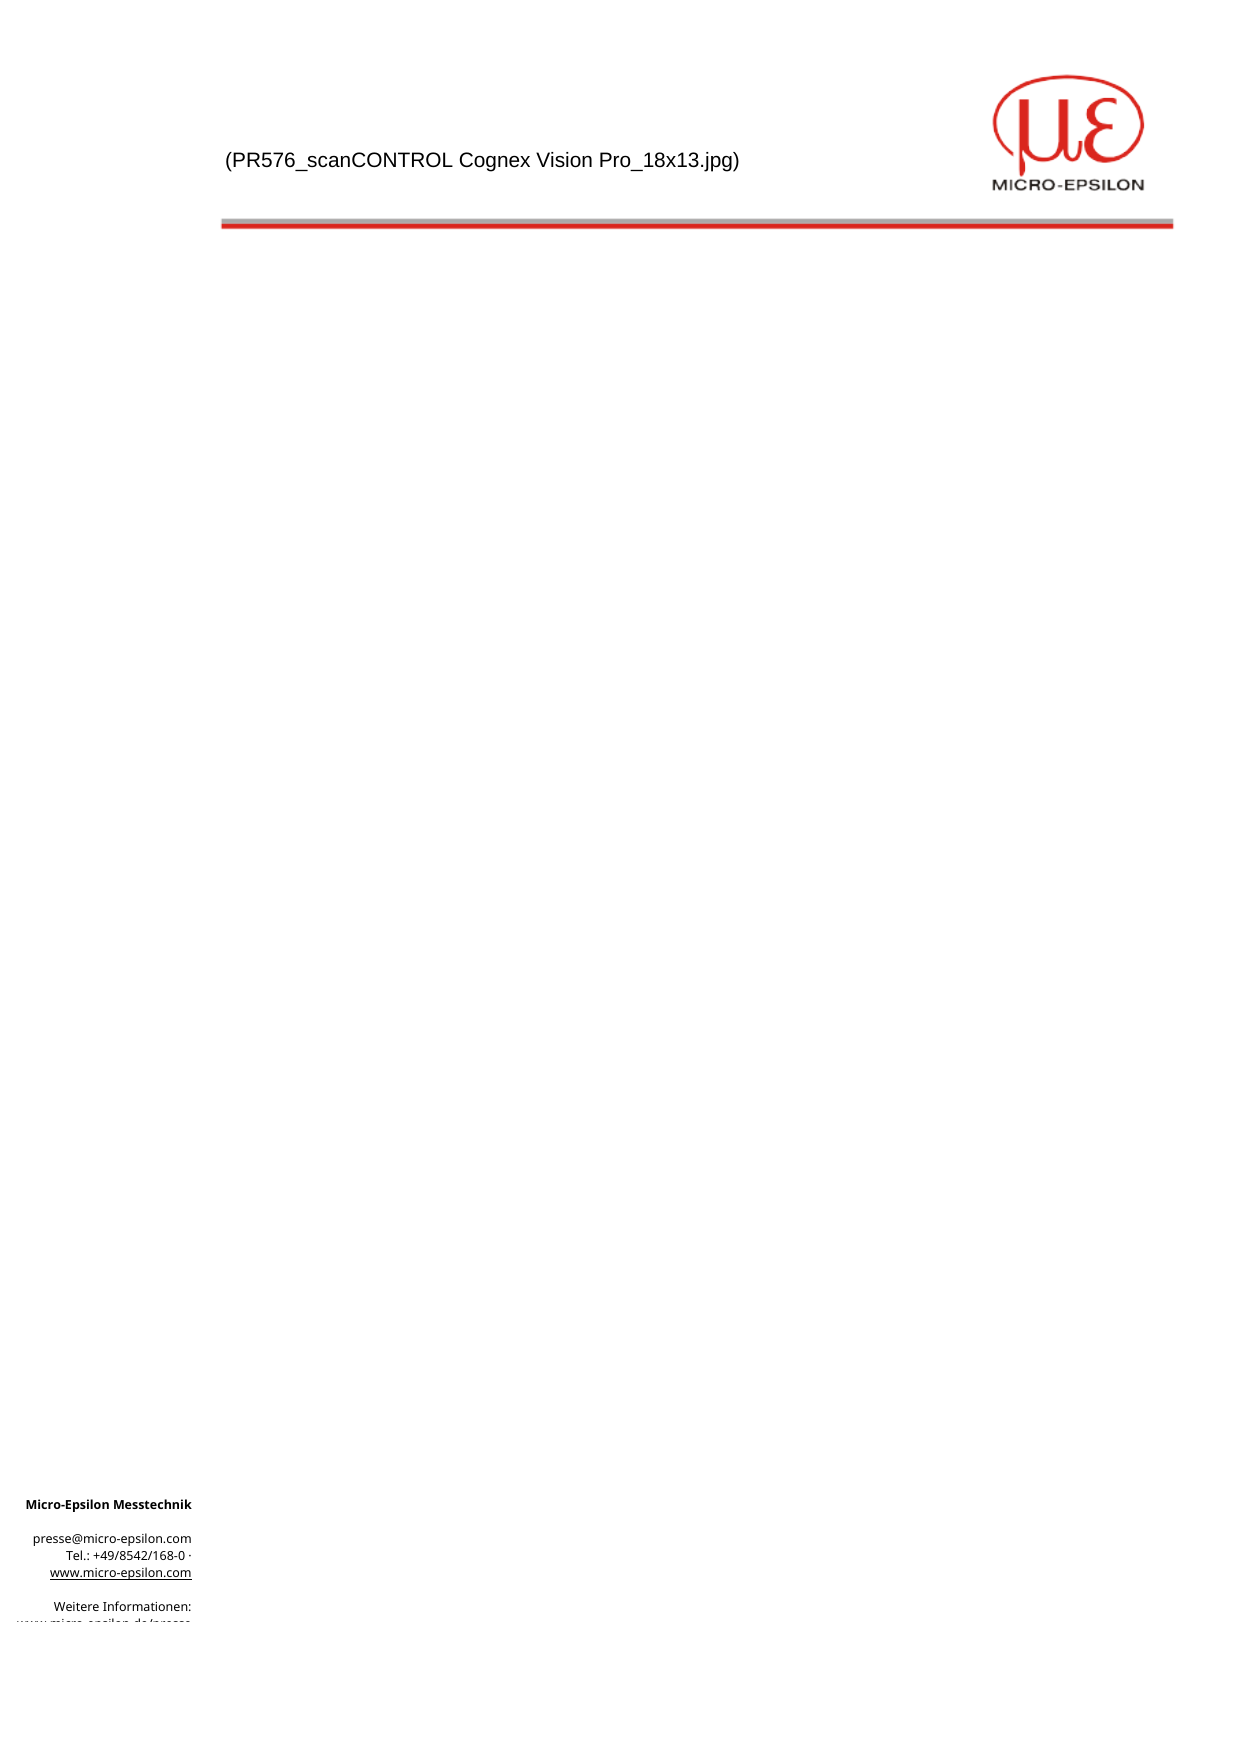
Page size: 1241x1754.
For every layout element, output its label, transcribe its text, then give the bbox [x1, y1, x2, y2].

text (PR576_scanCONTROL Cognex Vision Pro_18x13.jpg) [225, 148, 919, 172]
